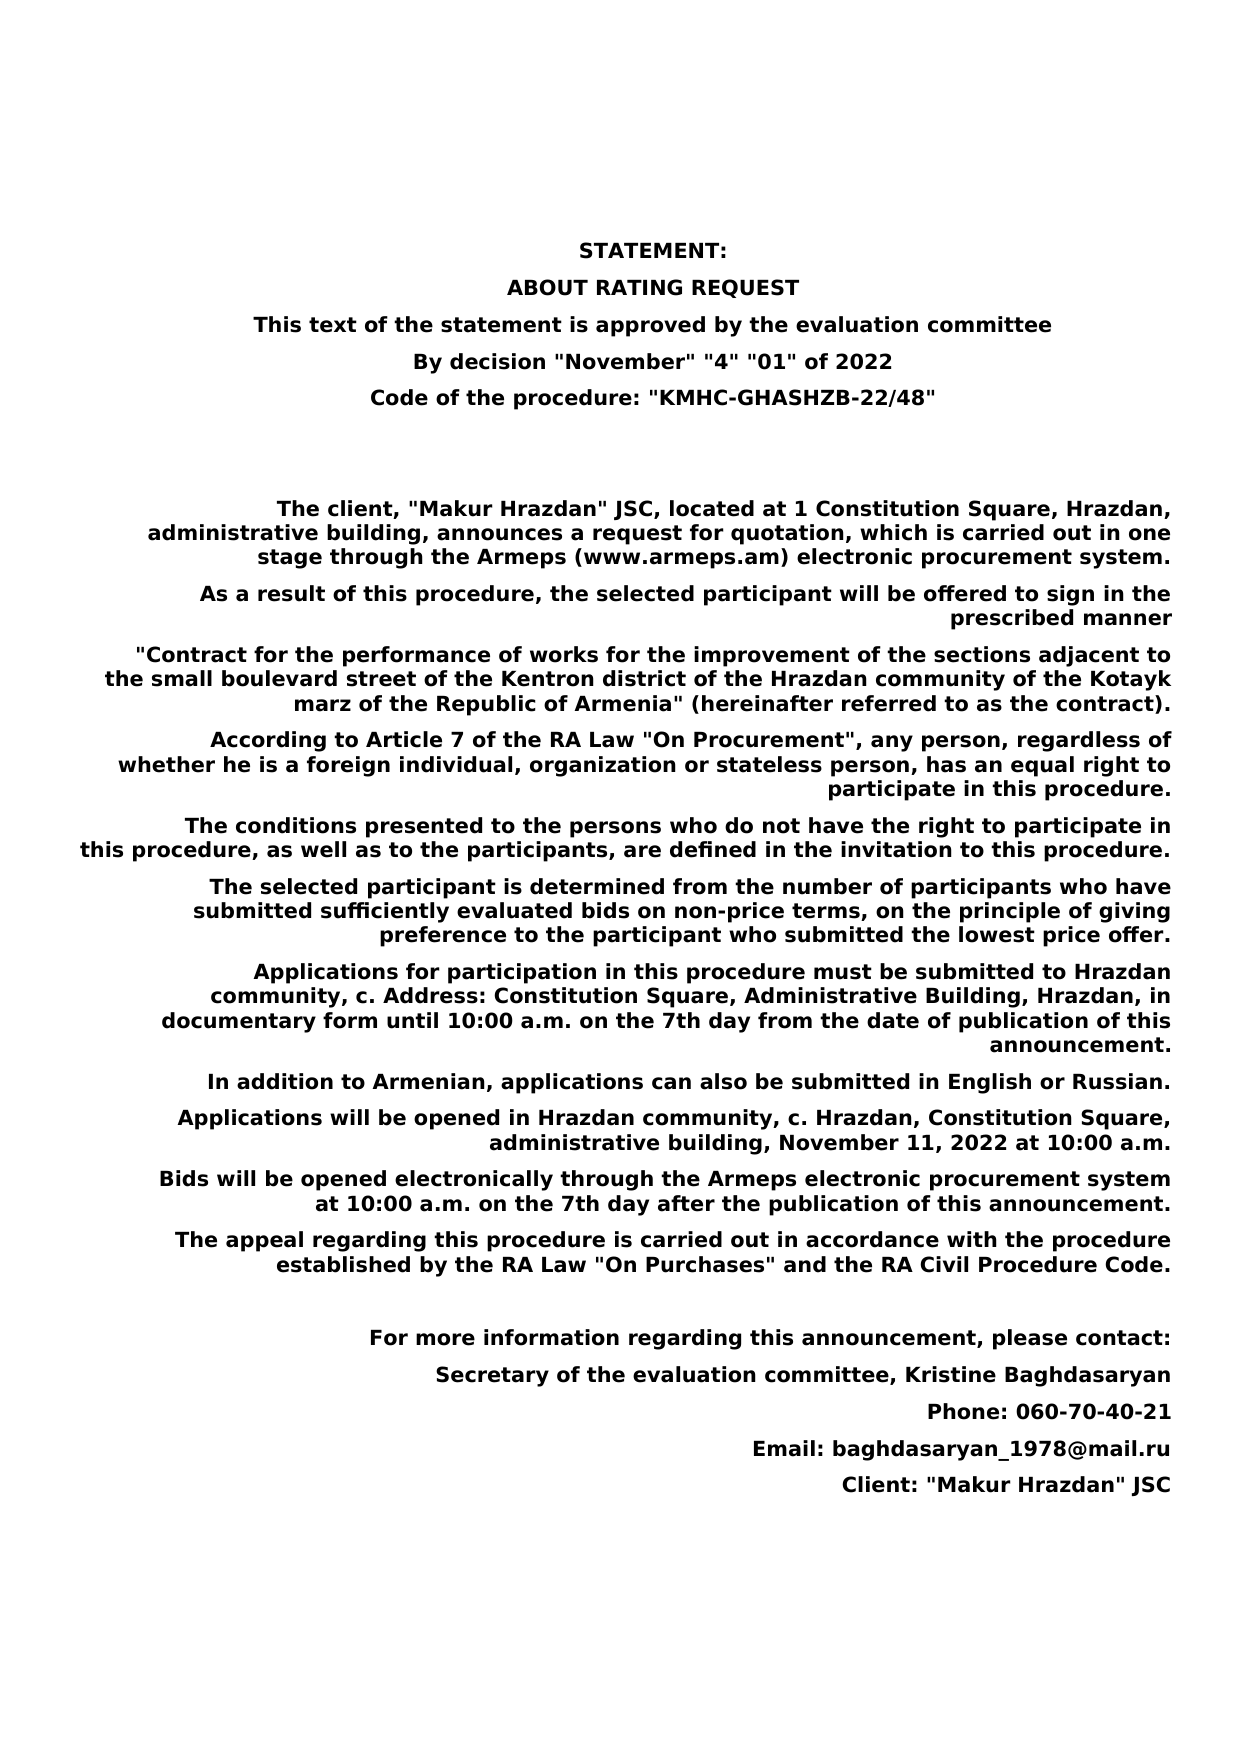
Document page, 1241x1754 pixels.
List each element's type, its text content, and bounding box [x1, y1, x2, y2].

text By decision "November" "4" "01" of 2022 [75, 350, 1172, 374]
text Client: "Makur Hrazdan" JSC [75, 1473, 1172, 1498]
text The conditions presented to the persons who do not have the right to participate in this procedure, as well as to the participants, are defined in the invitation to this procedure. [75, 814, 1172, 862]
text For more information regarding this announcement, please contact: [75, 1326, 1172, 1351]
text Secretary of the evaluation committee, Kristine Baghdasaryan [75, 1363, 1172, 1387]
text Email: baghdasaryan_1978@mail.ru [75, 1437, 1172, 1461]
text STATEMENT: [75, 239, 1172, 264]
text As a result of this procedure, the selected participant will be offered to sign in the prescribed manner [75, 582, 1172, 631]
text Applications for participation in this procedure must be submitted to Hrazdan community, c. Address: Constitution Square, Administrative Building, Hrazdan, in documentary form until 10:00 a.m. on the 7th day from the date of publication of this announcement. [75, 960, 1172, 1057]
text "Contract for the performance of works for the improvement of the sections adjacent to the small boulevard street of the Kentron district of the Hrazdan community of the Kotayk marz of the Republic of Armenia" (hereinafter referred to as the contract). [75, 643, 1172, 716]
text The appeal regarding this procedure is carried out in accordance with the procedure established by the RA Law "On Purchases" and the RA Civil Procedure Code. [75, 1228, 1172, 1277]
text In addition to Armenian, applications can also be submitted in English or Russian. [75, 1070, 1172, 1094]
text The selected participant is determined from the number of participants who have submitted sufficiently evaluated bids on non-price terms, on the principle of giving preference to the participant who submitted the lowest price offer. [75, 875, 1172, 948]
text ABOUT RATING REQUEST [75, 276, 1172, 300]
text Applications will be opened in Hrazdan community, c. Hrazdan, Constitution Square, administrative building, November 11, 2022 at 10:00 a.m. [75, 1106, 1172, 1155]
text Bids will be opened electronically through the Armeps electronic procurement system at 10:00 a.m. on the 7th day after the publication of this announcement. [75, 1167, 1172, 1216]
text Phone: 060-70-40-21 [75, 1400, 1172, 1424]
text Code of the procedure: "KMHC-GHASHZB-22/48" [75, 386, 1172, 411]
text The client, "Makur Hrazdan" JSC, located at 1 Constitution Square, Hrazdan, administrative building, announces a request for quotation, which is carried out in one stage through the Armeps (www.armeps.am) electronic procurement system. [75, 497, 1172, 569]
text According to Article 7 of the RA Law "On Procurement", any person, regardless of whether he is a foreign individual, organization or stateless person, has an equal right to participate in this procedure. [75, 728, 1172, 801]
text This text of the statement is approved by the evaluation committee [75, 313, 1172, 337]
